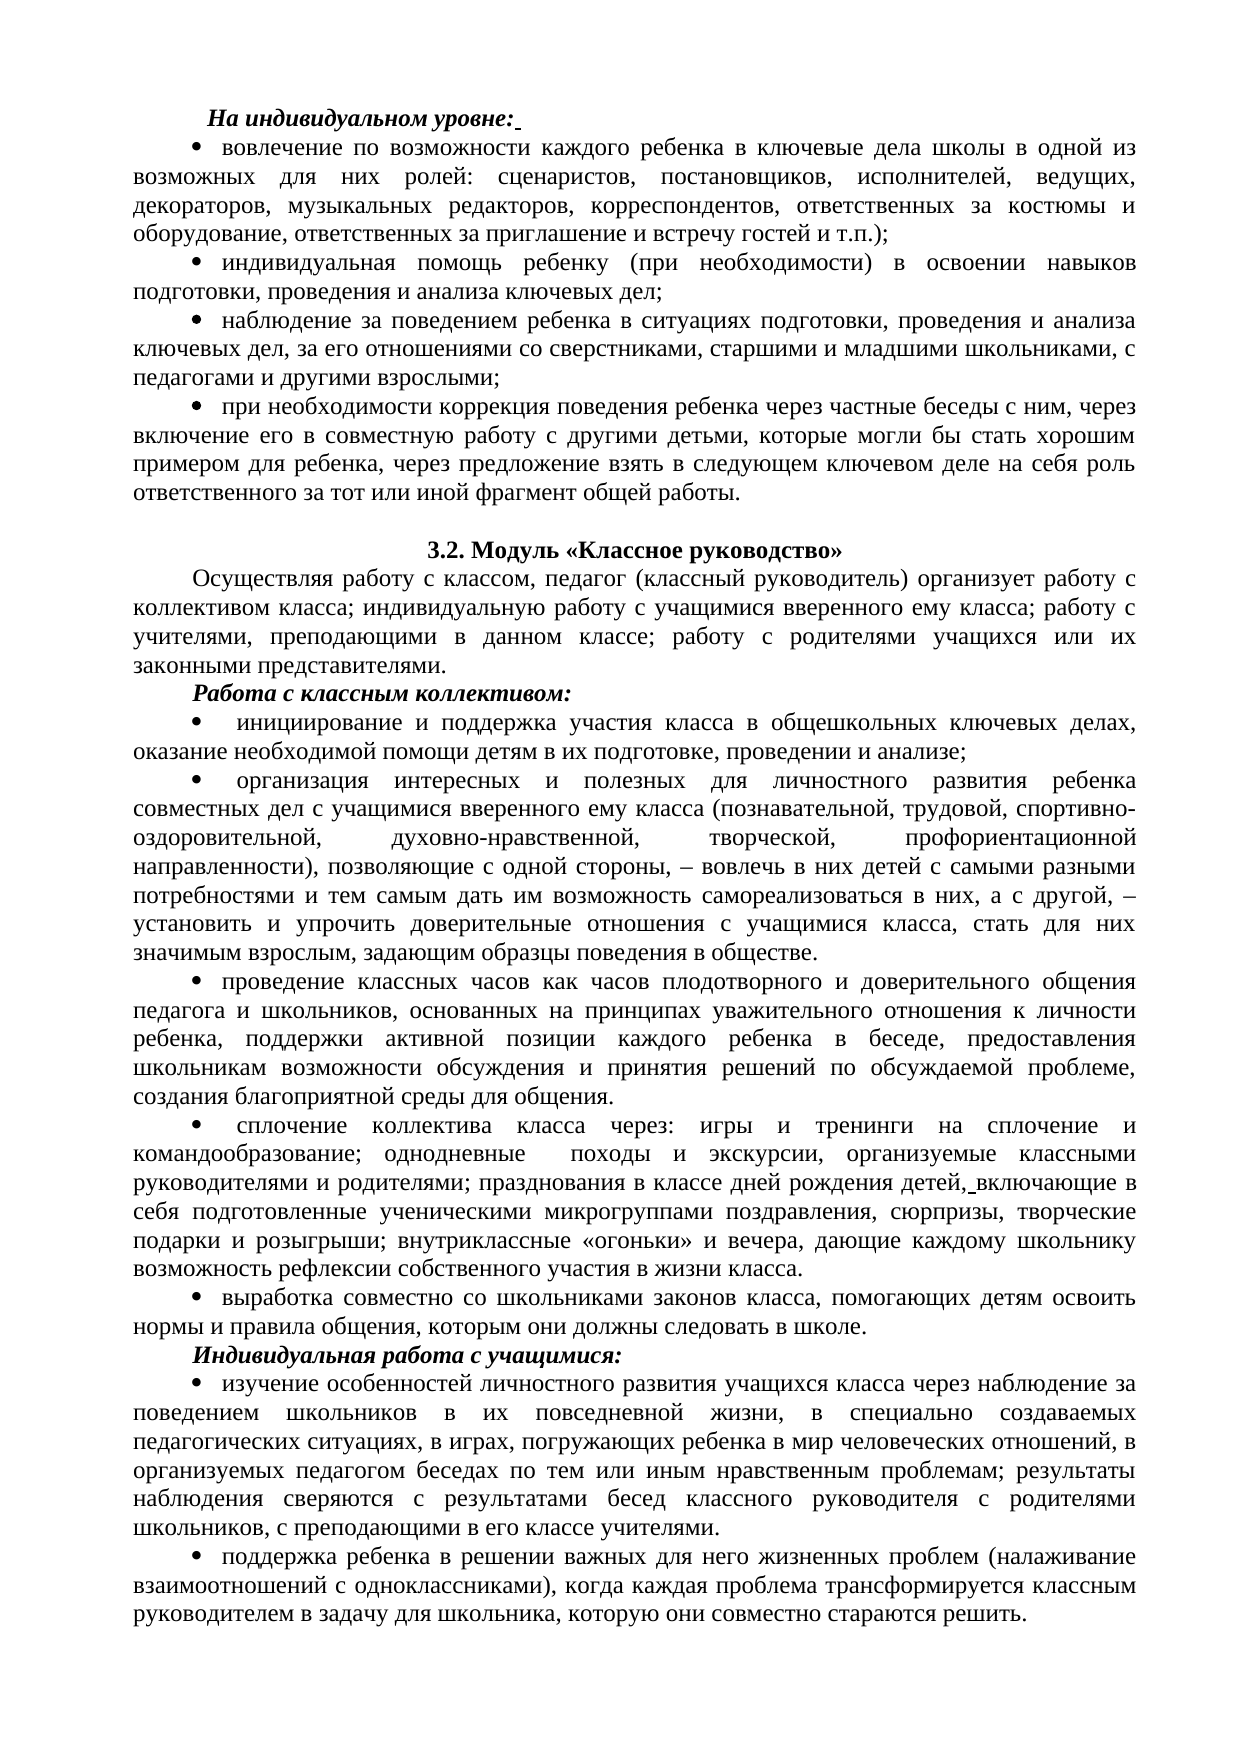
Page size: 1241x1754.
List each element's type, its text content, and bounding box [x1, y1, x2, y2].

text Работа с классным коллективом: [133, 678, 1137, 707]
text На индивидуальном уровне: [133, 103, 1137, 132]
text Индивидуальная работа с учащимися: [133, 1340, 1137, 1368]
list сплочение коллектива класса через: игры и тренинги на сплочение и командообразование; однодневные походы и экскурсии, организуемые классными руководителями и родителями; празднования в классе дней рождения детей, включающие в себя подготовленные ученическими микрогруппами поздравления, сюрпризы, творческие подарки и розыгрыши; внутриклассные «огоньки» и вечера, дающие каждому школьнику возможность рефлексии собственного участия в жизни класса. [133, 1110, 1137, 1282]
list инициирование и поддержка участия класса в общешкольных ключевых делах, оказание необходимой помощи детям в их подготовке, проведении и анализе; [133, 707, 1137, 765]
text 3.2. Модуль «Классное руководство» [133, 535, 1137, 563]
list изучение особенностей личностного развития учащихся класса через наблюдение за поведением школьников в их повседневной жизни, в специально создаваемых педагогических ситуациях, в играх, погружающих ребенка в мир человеческих отношений, в организуемых педагогом беседах по тем или иным нравственным проблемам; результаты наблюдения сверяются с результатами бесед классного руководителя с родителями школьников, с преподающими в его классе учителями. [133, 1368, 1137, 1541]
list выработка совместно со школьниками законов класса, помогающих детям освоить нормы и правила общения, которым они должны следовать в школе. [133, 1282, 1137, 1340]
list вовлечение по возможности каждого ребенка в ключевые дела школы в одной из возможных для них ролей: сценаристов, постановщиков, исполнителей, ведущих, декораторов, музыкальных редакторов, корреспондентов, ответственных за костюмы и оборудование, ответственных за приглашение и встречу гостей и т.п.); [133, 132, 1137, 247]
list поддержка ребенка в решении важных для него жизненных проблем (налаживание взаимоотношений с одноклассниками), когда каждая проблема трансформируется классным руководителем в задачу для школьника, которую они совместно стараются решить. [133, 1541, 1137, 1627]
list наблюдение за поведением ребенка в ситуациях подготовки, проведения и анализа ключевых дел, за его отношениями со сверстниками, старшими и младшими школьниками, с педагогами и другими взрослыми; [133, 305, 1137, 391]
list проведение классных часов как часов плодотворного и доверительного общения педагога и школьников, основанных на принципах уважительного отношения к личности ребенка, поддержки активной позиции каждого ребенка в беседе, предоставления школьникам возможности обсуждения и принятия решений по обсуждаемой проблеме, создания благоприятной среды для общения. [133, 966, 1137, 1110]
list при необходимости коррекция поведения ребенка через частные беседы с ним, через включение его в совместную работу с другими детьми, которые могли бы стать хорошим примером для ребенка, через предложение взять в следующем ключевом деле на себя роль ответственного за тот или иной фрагмент общей работы. [133, 391, 1137, 506]
text Осуществляя работу с классом, педагог (классный руководитель) организует работу с коллективом класса; индивидуальную работу с учащимися вверенного ему класса; работу с учителями, преподающими в данном классе; работу с родителями учащихся или их законными представителями. [133, 563, 1137, 678]
list индивидуальная помощь ребенку (при необходимости) в освоении навыков подготовки, проведения и анализа ключевых дел; [133, 247, 1137, 305]
list организация интересных и полезных для личностного развития ребенка совместных дел с учащимися вверенного ему класса (познавательной, трудовой, спортивно-оздоровительной, духовно-нравственной, творческой, профориентационной направленности), позволяющие с одной стороны, – вовлечь в них детей с самыми разными потребностями и тем самым дать им возможность самореализоваться в них, а с другой, – установить и упрочить доверительные отношения с учащимися класса, стать для них значимым взрослым, задающим образцы поведения в обществе. [133, 765, 1137, 966]
